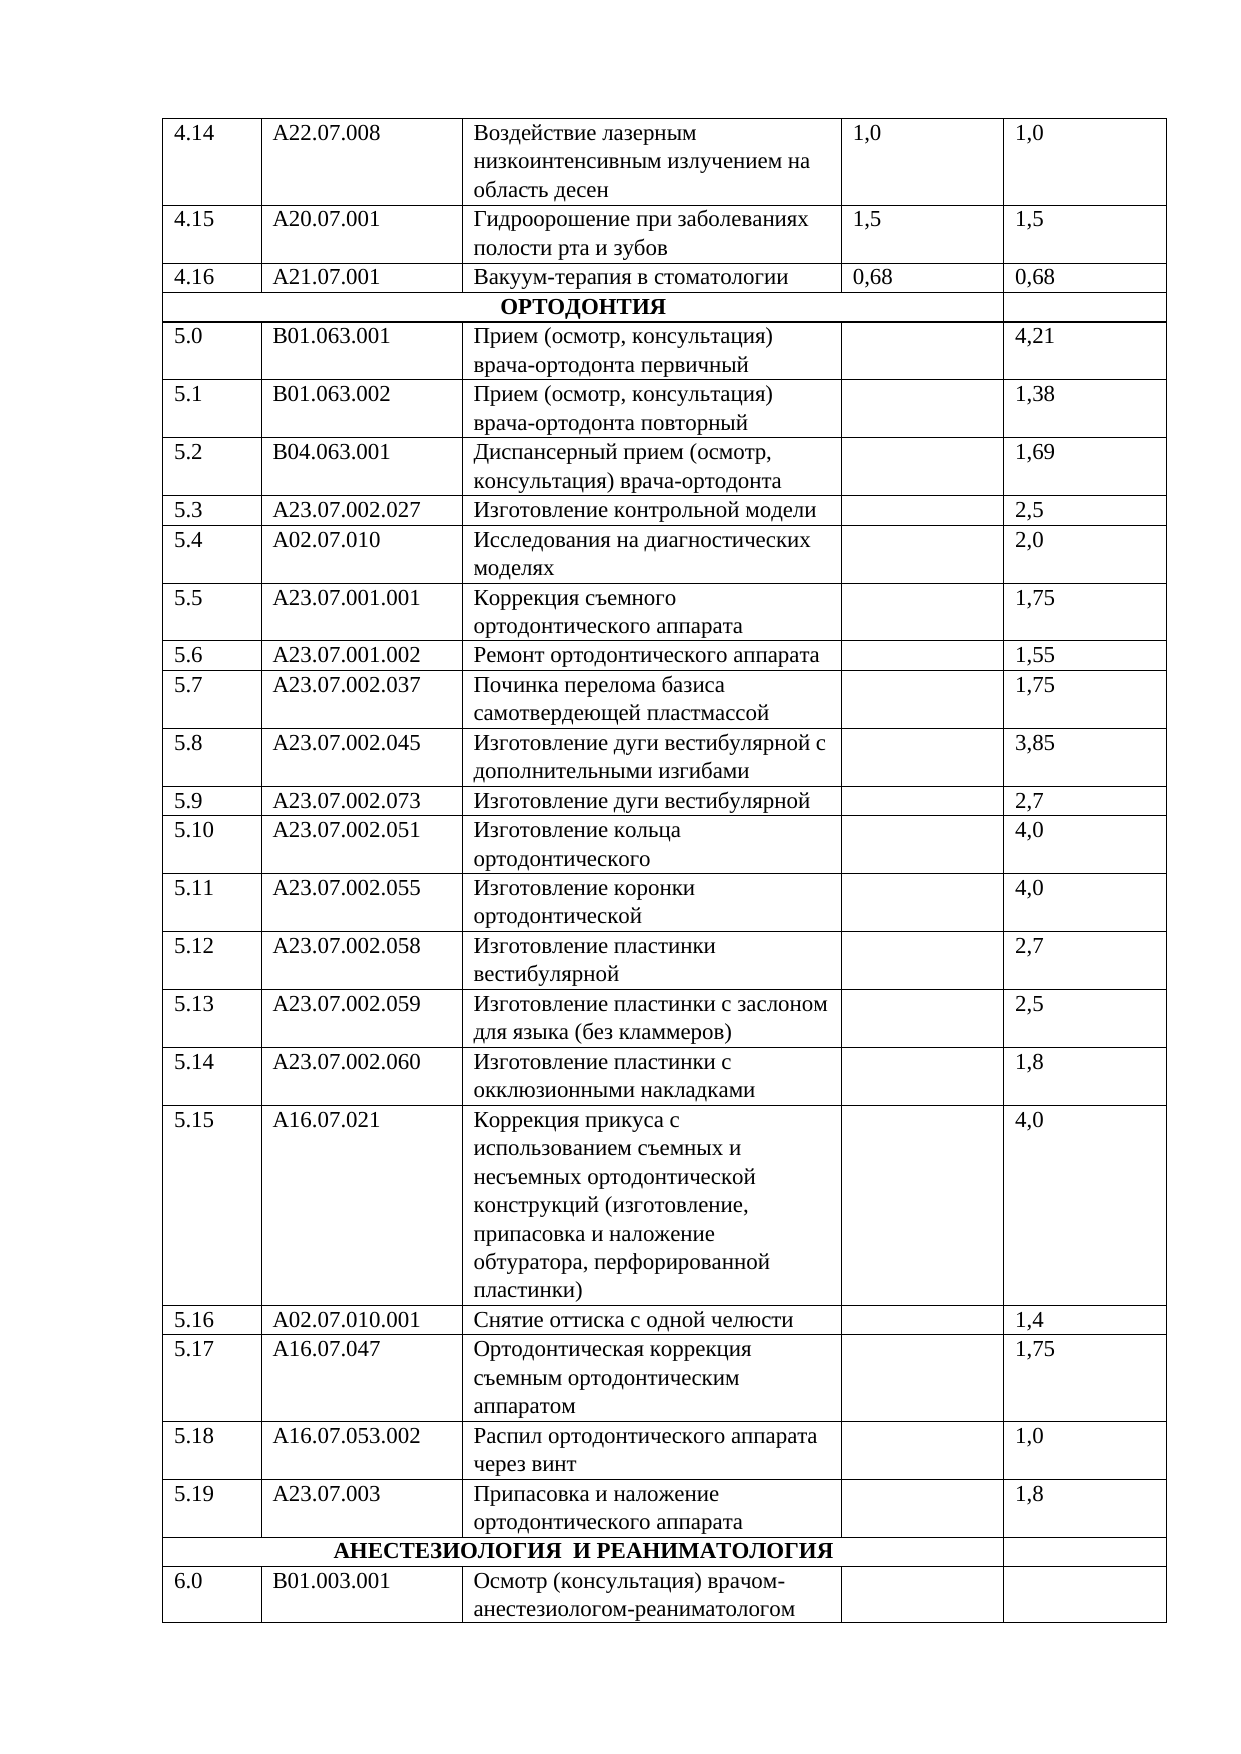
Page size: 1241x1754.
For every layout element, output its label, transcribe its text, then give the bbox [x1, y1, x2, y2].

table_cell А23.07.002.059 [262, 990, 462, 1047]
table_cell Исследования на диагностических моделях [463, 526, 841, 582]
table_cell 1,75 [1004, 671, 1166, 728]
table_cell 5.1 [163, 380, 261, 437]
table_cell [842, 1048, 1003, 1105]
table_cell 5.5 [163, 584, 261, 640]
table_cell Изготовление коронки ортодонтической [463, 874, 841, 931]
table_cell [842, 526, 1003, 582]
table_cell А02.07.010 [262, 526, 462, 582]
table_cell [842, 1335, 1003, 1421]
table_cell А23.07.002.037 [262, 671, 462, 728]
table_cell А23.07.002.060 [262, 1048, 462, 1105]
table_cell 0,68 [1004, 264, 1166, 292]
table_cell Коррекция прикуса с использованием съемных и несъемных ортодонтической конструкций (изготовление, припасовка и наложение обтуратора, перфорированной пластинки) [463, 1106, 841, 1305]
table_cell А20.07.001 [262, 206, 462, 262]
table_cell А23.07.001.002 [262, 641, 462, 670]
table_cell Изготовление пластинки вестибулярной [463, 932, 841, 989]
table_cell 4.15 [163, 206, 261, 262]
table_cell [842, 1106, 1003, 1305]
table_cell 1,75 [1004, 1335, 1166, 1421]
table_cell А23.07.001.001 [262, 584, 462, 640]
table_cell 5.12 [163, 932, 261, 989]
table_cell Воздействие лазерным низкоинтенсивным излучением на область десен [463, 119, 841, 204]
table_cell Гидроорошение при заболеваниях полости рта и зубов [463, 206, 841, 262]
table_cell В04.063.001 [262, 438, 462, 495]
table_cell 1,8 [1004, 1480, 1166, 1537]
table_cell А02.07.010.001 [262, 1306, 462, 1334]
table_cell 4,0 [1004, 874, 1166, 931]
table_cell В01.063.002 [262, 380, 462, 437]
table_cell [842, 1567, 1003, 1622]
table_cell 4,0 [1004, 1106, 1166, 1305]
table_cell А22.07.008 [262, 119, 462, 204]
table_cell В01.063.001 [262, 323, 462, 379]
table_cell Изготовление пластинки с окклюзионными накладками [463, 1048, 841, 1105]
table_cell 5.8 [163, 729, 261, 786]
table_cell Ортодонтическая коррекция съемным ортодонтическим аппаратом [463, 1335, 841, 1421]
table_cell 1,55 [1004, 641, 1166, 670]
table_cell 5.15 [163, 1106, 261, 1305]
table_cell А23.07.002.058 [262, 932, 462, 989]
table_cell Изготовление контрольной модели [463, 496, 841, 524]
table_cell 5.3 [163, 496, 261, 524]
table_cell 4,0 [1004, 816, 1166, 873]
table_cell 1,0 [1004, 119, 1166, 204]
table_cell 4.14 [163, 119, 261, 204]
table_cell 2,5 [1004, 496, 1166, 524]
table_cell [842, 438, 1003, 495]
table_cell 1,69 [1004, 438, 1166, 495]
table_cell [1004, 1567, 1166, 1622]
table_cell 5.11 [163, 874, 261, 931]
table_cell Починка перелома базиса самотвердеющей пластмассой [463, 671, 841, 728]
table_cell 3,85 [1004, 729, 1166, 786]
table_cell 1,0 [1004, 1422, 1166, 1479]
table_cell 1,0 [842, 119, 1003, 204]
table_cell 1,5 [1004, 206, 1166, 262]
table_cell 0,68 [842, 264, 1003, 292]
table_cell 4.16 [163, 264, 261, 292]
table_cell [842, 990, 1003, 1047]
table_cell 5.14 [163, 1048, 261, 1105]
table_cell Прием (осмотр, консультация) врача-ортодонта повторный [463, 380, 841, 437]
table_cell 5.4 [163, 526, 261, 582]
table_cell Прием (осмотр, консультация) врача-ортодонта первичный [463, 323, 841, 379]
table_cell 2,7 [1004, 787, 1166, 815]
table_cell [842, 787, 1003, 815]
table_cell [842, 641, 1003, 670]
table_cell [842, 1480, 1003, 1537]
table_cell [842, 874, 1003, 931]
table_cell А23.07.002.073 [262, 787, 462, 815]
table_cell Коррекция съемного ортодонтического аппарата [463, 584, 841, 640]
table_cell А16.07.047 [262, 1335, 462, 1421]
table_cell А16.07.053.002 [262, 1422, 462, 1479]
table_cell 1,75 [1004, 584, 1166, 640]
table_cell А16.07.021 [262, 1106, 462, 1305]
table_cell 1,38 [1004, 380, 1166, 437]
table_cell 1,8 [1004, 1048, 1166, 1105]
table_cell 5.18 [163, 1422, 261, 1479]
table_cell [842, 729, 1003, 786]
table_cell А23.07.002.045 [262, 729, 462, 786]
table_cell 5.7 [163, 671, 261, 728]
table_cell 5.0 [163, 323, 261, 379]
table_cell Изготовление дуги вестибулярной с дополнительными изгибами [463, 729, 841, 786]
table_cell 5.2 [163, 438, 261, 495]
table_cell [1004, 1538, 1166, 1566]
table_cell 5.17 [163, 1335, 261, 1421]
table_cell [842, 816, 1003, 873]
table_cell Припасовка и наложение ортодонтического аппарата [463, 1480, 841, 1537]
table_cell Изготовление кольца ортодонтического [463, 816, 841, 873]
table_cell 1,5 [842, 206, 1003, 262]
table_cell Изготовление пластинки с заслоном для языка (без кламмеров) [463, 990, 841, 1047]
table_cell [842, 380, 1003, 437]
table_cell 5.9 [163, 787, 261, 815]
table_cell 1,4 [1004, 1306, 1166, 1334]
table_cell АНЕСТЕЗИОЛОГИЯ И РЕАНИМАТОЛОГИЯ [163, 1538, 1003, 1566]
table_cell [842, 1422, 1003, 1479]
table_cell Диспансерный прием (осмотр, консультация) врача-ортодонта [463, 438, 841, 495]
table_cell 2,5 [1004, 990, 1166, 1047]
table_cell [842, 323, 1003, 379]
table_cell 5.16 [163, 1306, 261, 1334]
table_cell А21.07.001 [262, 264, 462, 292]
table_cell 5.13 [163, 990, 261, 1047]
table_cell Ремонт ортодонтического аппарата [463, 641, 841, 670]
table_cell [842, 496, 1003, 524]
table_cell Изготовление дуги вестибулярной [463, 787, 841, 815]
table_cell 5.19 [163, 1480, 261, 1537]
table_cell А23.07.003 [262, 1480, 462, 1537]
table_cell В01.003.001 [262, 1567, 462, 1622]
table_cell Вакуум-терапия в стоматологии [463, 264, 841, 292]
table_cell 4,21 [1004, 323, 1166, 379]
table_cell [1004, 293, 1166, 321]
table_cell 2,0 [1004, 526, 1166, 582]
table_cell [842, 671, 1003, 728]
table_cell 5.10 [163, 816, 261, 873]
table_cell А23.07.002.055 [262, 874, 462, 931]
table_cell А23.07.002.051 [262, 816, 462, 873]
table_cell [842, 1306, 1003, 1334]
table_cell [842, 584, 1003, 640]
table_cell Снятие оттиска с одной челюсти [463, 1306, 841, 1334]
table_cell 2,7 [1004, 932, 1166, 989]
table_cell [463, 1567, 841, 1622]
table_cell [842, 932, 1003, 989]
table_cell 5.6 [163, 641, 261, 670]
table_cell ОРТОДОНТИЯ [163, 293, 1003, 321]
table_cell А23.07.002.027 [262, 496, 462, 524]
table_cell Распил ортодонтического аппарата через винт [463, 1422, 841, 1479]
table_cell 6.0 [163, 1567, 261, 1622]
